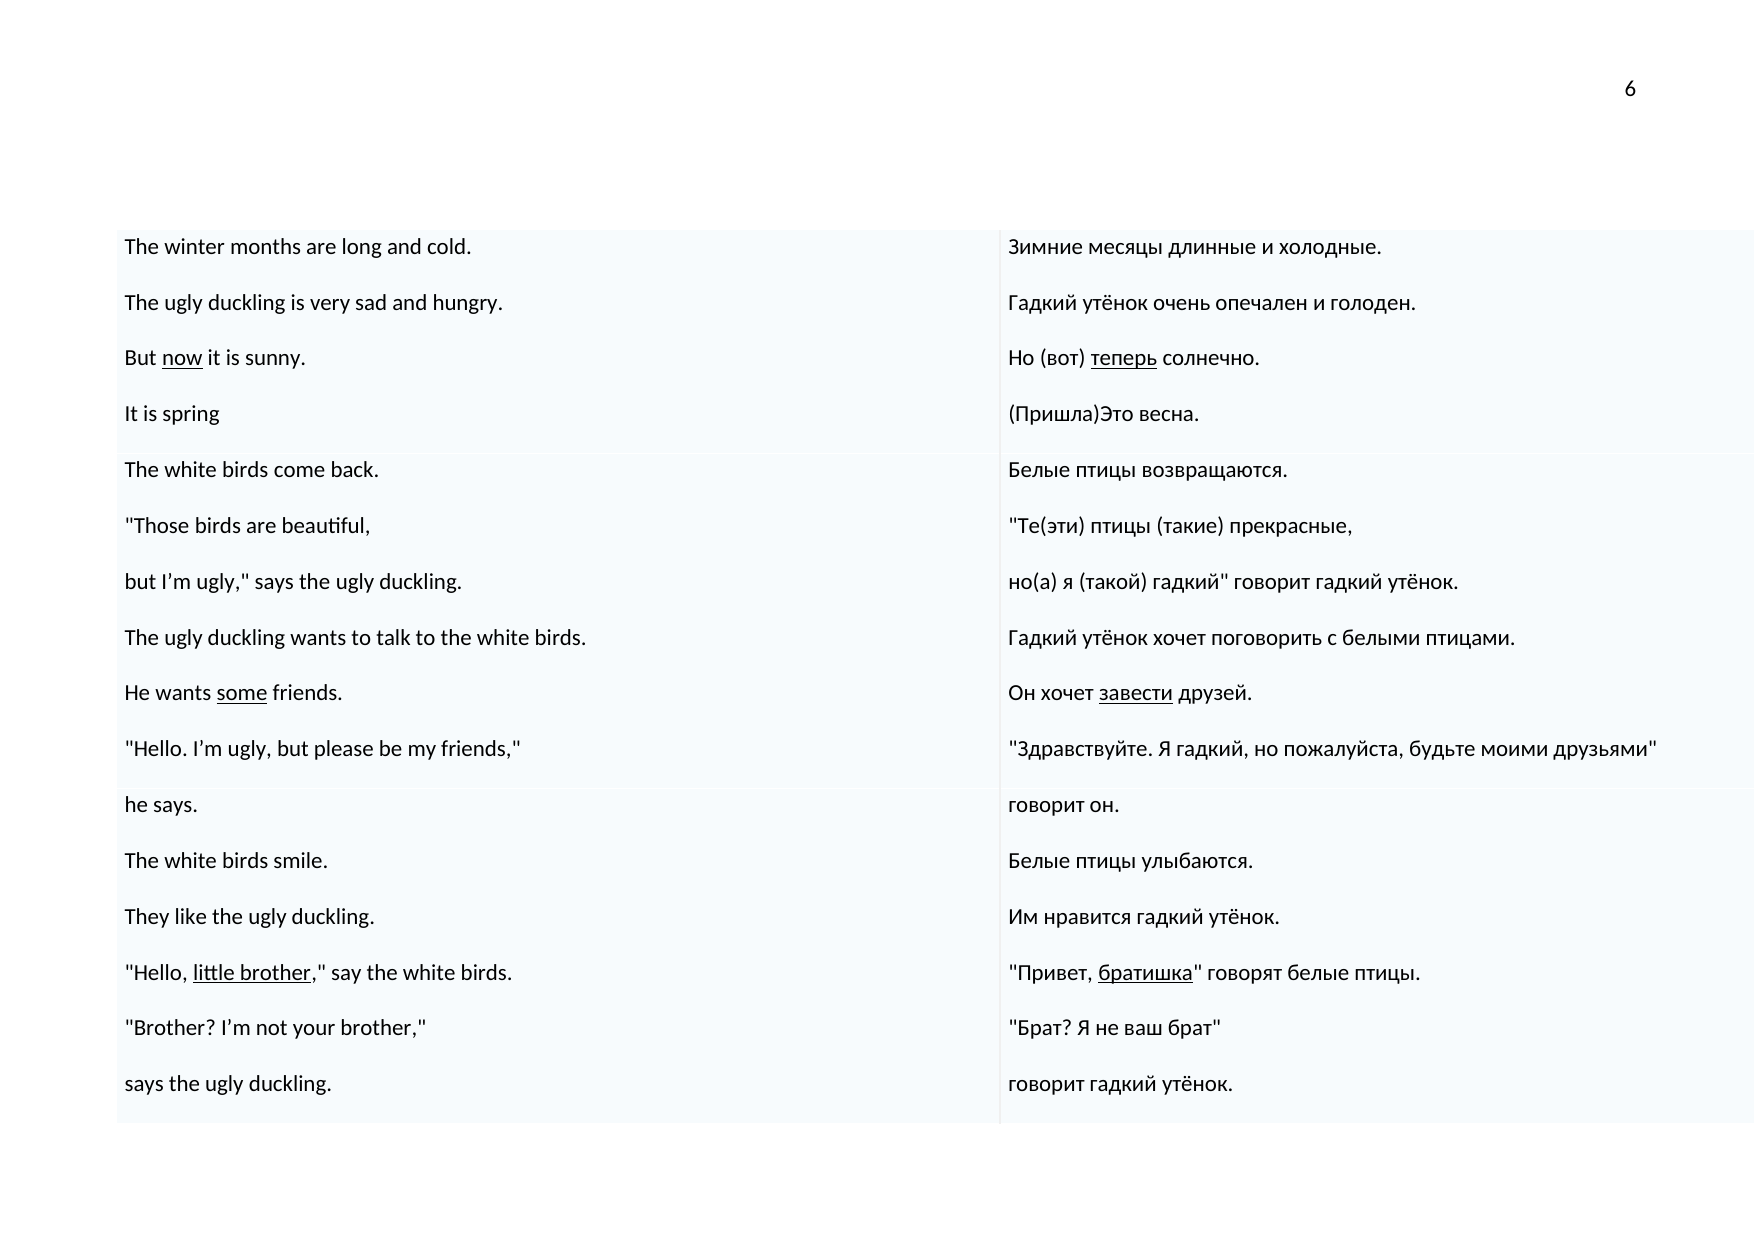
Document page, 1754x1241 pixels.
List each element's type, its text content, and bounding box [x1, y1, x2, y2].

table_cell "Hello, little brother," say the white birds. [117, 956, 999, 1012]
table_header The winter months are long and cold. [117, 230, 999, 286]
table_cell Им нравится гадкий утёнок. [1001, 900, 1754, 956]
table_cell The white birds smile. [117, 844, 999, 900]
table_cell (Пришла)Это весна. [1001, 398, 1754, 453]
table_cell "Привет, братишка" говорят белые птицы. [1001, 956, 1754, 1012]
table_cell Он хочет завести друзей. [1001, 677, 1754, 733]
table_cell "Brother? I’m not your brother," [117, 1012, 999, 1068]
table_cell Гадкий утёнок очень опечален и голоден. [1001, 286, 1754, 342]
table_cell Белые птицы улыбаются. [1001, 844, 1754, 900]
table_cell The ugly duckling is very sad and hungry. [117, 286, 999, 342]
table_cell говорит гадкий утёнок. [1001, 1068, 1754, 1123]
table_cell They like the ugly duckling. [117, 900, 999, 956]
table_cell "Hello. I’m ugly, but please be my friends," [117, 733, 999, 788]
table_cell But now it is sunny. [117, 342, 999, 398]
table_cell Но (вот) теперь солнечно. [1001, 342, 1754, 398]
table_cell но(а) я (такой) гадкий" говорит гадкий утёнок. [1001, 565, 1754, 621]
table_cell "Здравствуйте. Я гадкий, но пожалуйста, будьте моими друзьями" [1001, 733, 1754, 788]
table_cell Белые птицы возвращаются. [1001, 454, 1754, 509]
table_cell says the ugly duckling. [117, 1068, 999, 1123]
table_cell говорит он. [1001, 789, 1754, 844]
table_cell It is spring [117, 398, 999, 453]
table_cell Гадкий утёнок хочет поговорить с белыми птицами. [1001, 621, 1754, 677]
table_cell The ugly duckling wants to talk to the white birds. [117, 621, 999, 677]
table_cell but I’m ugly," says the ugly duckling. [117, 565, 999, 621]
table_header Зимние месяцы длинные и холодные. [1001, 230, 1754, 286]
table_cell "Те(эти) птицы (такие) прекрасные, [1001, 509, 1754, 565]
table_cell "Брат? Я не ваш брат" [1001, 1012, 1754, 1068]
table_cell he says. [117, 789, 999, 844]
table_cell He wants some friends. [117, 677, 999, 733]
table_cell "Those birds are beautiful, [117, 509, 999, 565]
table_cell The white birds come back. [117, 454, 999, 509]
